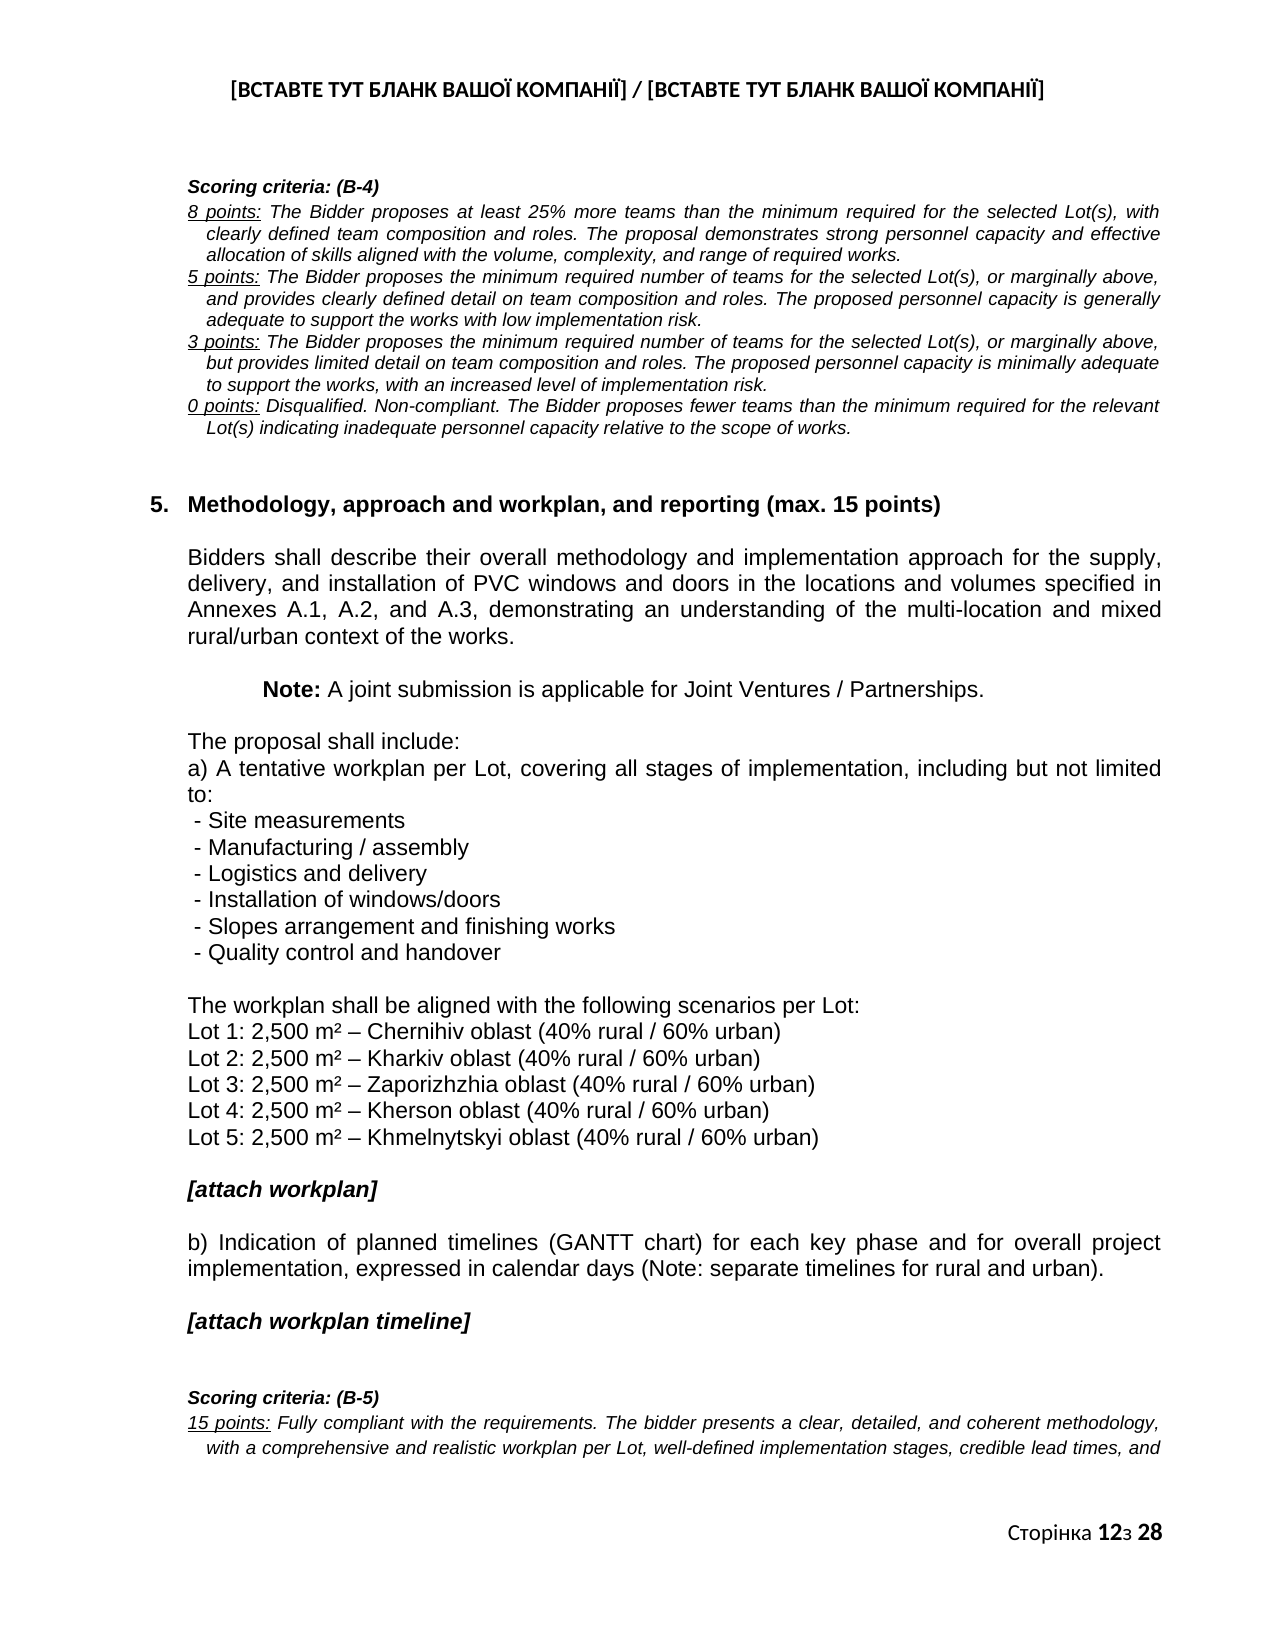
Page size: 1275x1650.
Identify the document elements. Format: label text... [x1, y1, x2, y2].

text Note: A joint submission is applicable for Joint Ventures / Partnerships. [187, 676, 1162, 702]
list Lot 3: 2,500 m² – Zaporizhzhia oblast (40% rural / 60% urban) [187, 1071, 1162, 1097]
list Scoring criteria: (B-5) [187, 1387, 1162, 1409]
list The workplan shall be aligned with the following scenarios per Lot: [187, 992, 1162, 1018]
list Methodology, approach and workplan, and reporting (max. 15 points) [150, 491, 1162, 517]
list Lot 1: 2,500 m² – Chernihiv oblast (40% rural / 60% urban) [187, 1018, 1162, 1044]
list b) Indication of planned timelines (GANTT chart) for each key phase and for overall project implementation, expressed in calendar days (Note: separate timelines for rural and urban). [187, 1229, 1162, 1282]
list Bidders shall describe their overall methodology and implementation approach for the supply, delivery, and installation of PVC windows and doors in the locations and volumes specified in Annexes A.1, A.2, and A.3, demonstrating an understanding of the multi-location and mixed rural/urban context of the works. [187, 544, 1162, 649]
list Scoring criteria: (B-4) [187, 176, 1162, 198]
list 3 points: The Bidder proposes the minimum required number of teams for the selected Lot(s), or marginally above, but provides limited detail on team composition and roles. The proposed personnel capacity is minimally adequate to support the works, with an increased level of implementation risk. [187, 331, 1162, 395]
list - Installation of windows/doors [187, 886, 1162, 913]
list - Quality control and handover [187, 939, 1162, 965]
list Lot 5: 2,500 m² – Khmelnytskyi oblast (40% rural / 60% urban) [187, 1123, 1162, 1150]
list [attach workplan timeline] [187, 1308, 1162, 1334]
list - Logistics and delivery [187, 860, 1162, 886]
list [187, 1412, 1162, 1458]
list - Slopes arrangement and finishing works [187, 913, 1162, 939]
list Lot 2: 2,500 m² – Kharkiv oblast (40% rural / 60% urban) [187, 1044, 1162, 1071]
list 0 points: Disqualified. Non-compliant. The Bidder proposes fewer teams than the minimum required for the relevant Lot(s) indicating inadequate personnel capacity relative to the scope of works. [187, 395, 1162, 438]
list 8 points: The Bidder proposes at least 25% more teams than the minimum required for the selected Lot(s), with clearly defined team composition and roles. The proposal demonstrates strong personnel capacity and effective allocation of skills aligned with the volume, complexity, and range of required works. [187, 201, 1162, 266]
list a) A tentative workplan per Lot, covering all stages of implementation, including but not limited to: [187, 754, 1162, 807]
list 5 points: The Bidder proposes the minimum required number of teams for the selected Lot(s), or marginally above, and provides clearly defined detail on team composition and roles. The proposed personnel capacity is generally adequate to support the works with low implementation risk. [187, 266, 1162, 331]
list Lot 4: 2,500 m² – Kherson oblast (40% rural / 60% urban) [187, 1097, 1162, 1123]
list The proposal shall include: [187, 728, 1162, 754]
list - Site measurements [187, 807, 1162, 834]
list - Manufacturing / assembly [187, 834, 1162, 860]
list [attach workplan] [187, 1176, 1162, 1203]
